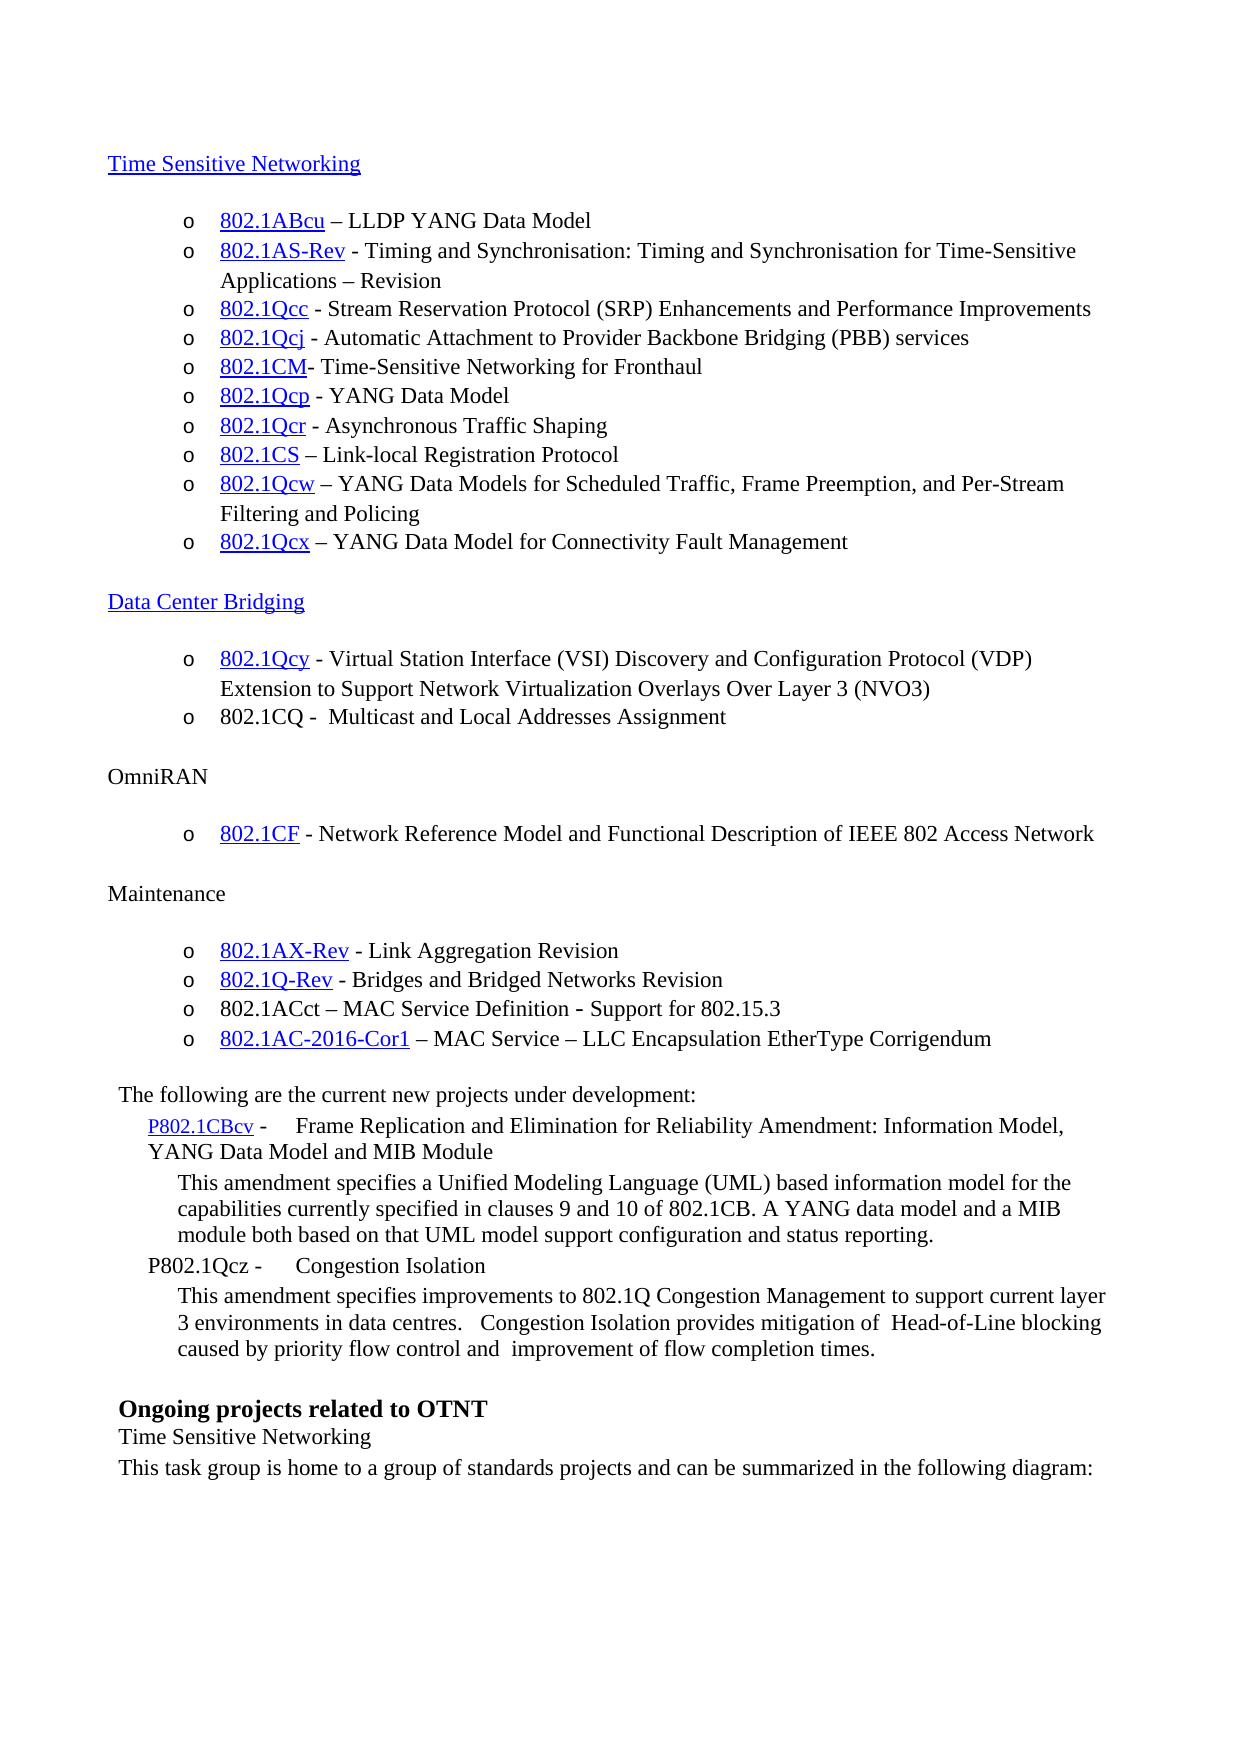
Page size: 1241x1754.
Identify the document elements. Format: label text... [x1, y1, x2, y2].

list 802.1CF - Network Reference Model and Functional Description of IEEE 802 Access Network [182, 818, 1095, 848]
list 802.1AS-Rev - Timing and Synchronisation: Timing and Synchronisation for Time-Sensitive Applications – Revision [182, 235, 1095, 293]
list 802.1ABcu – LLDP YANG Data Model [182, 206, 1095, 235]
list 802.1Qcx – YANG Data Model for Connectivity Fault Management [182, 527, 1095, 556]
list 802.1ACct – MAC Service Definition - Support for 802.15.3 [182, 993, 1095, 1023]
text Time Sensitive Networking [107, 148, 1095, 177]
list 802.1Qcc - Stream Reservation Protocol (SRP) Enhancements and Performance Improvements [182, 293, 1095, 323]
list 802.1Qcr - Asynchronous Traffic Shaping [182, 410, 1095, 439]
text This amendment specifies improvements to 802.1Q Congestion Management to support current layer 3 environments in data centres. Congestion Isolation provides mitigation of Head-of-Line blocking caused by priority flow control and improvement of flow completion times. [177, 1282, 1122, 1362]
list 802.1AX-Rev - Link Aggregation Revision [182, 935, 1095, 964]
text Time Sensitive Networking [118, 1423, 1122, 1449]
list 802.1Qcp - YANG Data Model [182, 381, 1095, 410]
text OmniRAN [107, 760, 1095, 789]
list 802.1CS – Link-local Registration Protocol [182, 439, 1095, 468]
text Ongoing projects related to OTNT [118, 1394, 1122, 1423]
text P802.1CBcv - Frame Replication and Elimination for Reliability Amendment: Information Model, YANG Data Model and MIB Module [148, 1112, 1122, 1164]
text The following are the current new projects under development: [118, 1081, 1122, 1108]
list 802.1CQ - Multicast and Local Addresses Assignment [182, 702, 1095, 731]
list 802.1AC-2016-Cor1 – MAC Service – LLC Encapsulation EtherType Corrigendum [182, 1023, 1095, 1052]
text This task group is home to a group of standards projects and can be summarized in the following diagram: [118, 1454, 1122, 1480]
text Data Center Bridging [107, 585, 1095, 614]
list 802.1Qcw – YANG Data Models for Scheduled Traffic, Frame Preemption, and Per-Stream Filtering and Policing [182, 468, 1095, 527]
list 802.1Q-Rev - Bridges and Bridged Networks Revision [182, 964, 1095, 993]
list 802.1Qcj - Automatic Attachment to Provider Backbone Bridging (PBB) services [182, 323, 1095, 352]
text This amendment specifies a Unified Modeling Language (UML) based information model for the capabilities currently specified in clauses 9 and 10 of 802.1CB. A YANG data model and a MIB module both based on that UML model support configuration and status reporting. [177, 1169, 1122, 1248]
text P802.1Qcz - Congestion Isolation [148, 1252, 1122, 1278]
list 802.1CM- Time-Sensitive Networking for Fronthaul [182, 352, 1095, 381]
list 802.1Qcy - Virtual Station Interface (VSI) Discovery and Configuration Protocol (VDP) Extension to Support Network Virtualization Overlays Over Layer 3 (NVO3) [182, 643, 1095, 702]
text Maintenance [107, 877, 1095, 906]
